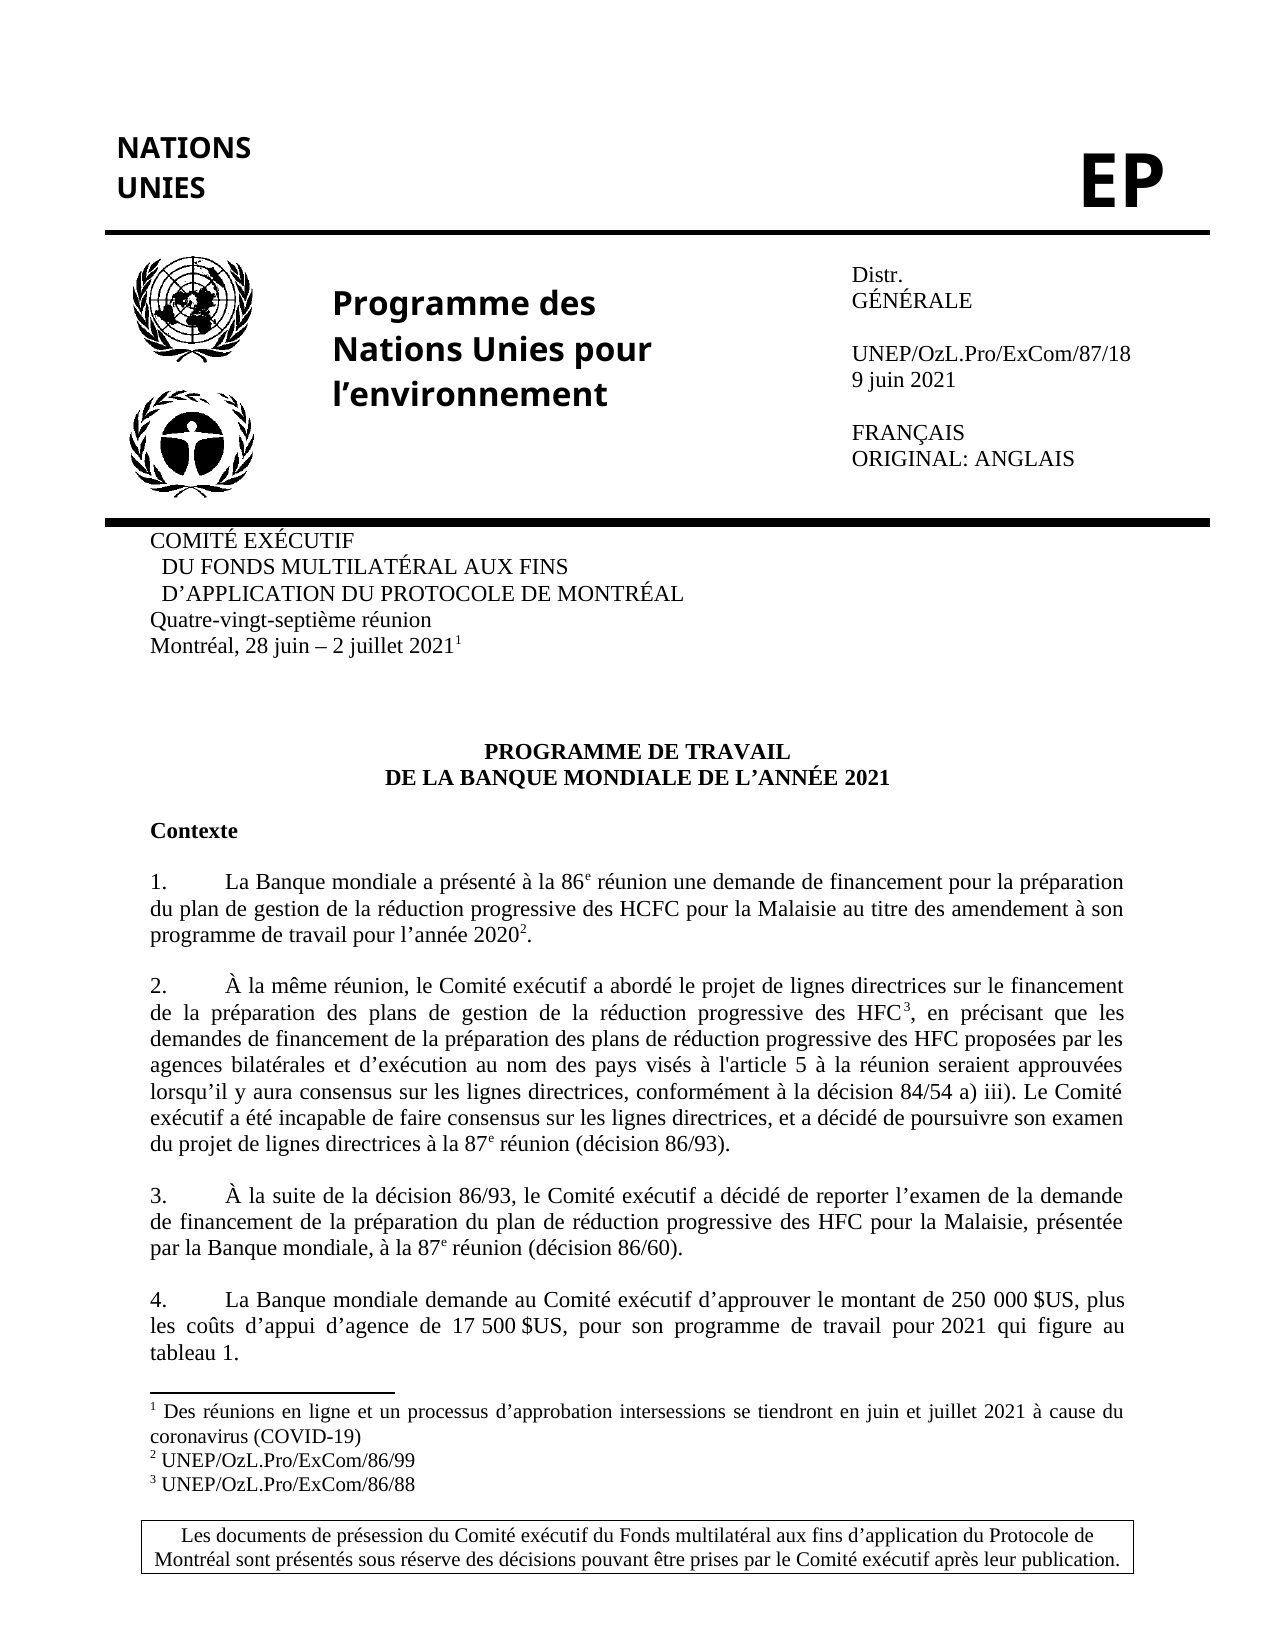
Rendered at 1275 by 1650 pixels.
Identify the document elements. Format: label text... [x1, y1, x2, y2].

subtitle La Banque mondiale demande au Comité exécutif d’approuver le montant de 250 000 $US, plus les coûts d’appui d’agence de 17 500 $US, pour son programme de travail pour 2021 qui figure au tableau 1. [150, 1286, 1125, 1365]
table_cell Programme des Nations Unies pour l’environnement [321, 235, 840, 518]
table_cell Distr. GÉNÉRALE UNEP/OzL.Pro/ExCom/87/18 9 juin 2021 FRANÇAIS ORIGINAL: ANGLAIS [840, 235, 1210, 518]
picture [125, 385, 257, 502]
text Montréal, 28 juin – 2 juillet 2021 [150, 632, 1125, 659]
list PROGRAMME DE TRAVAIL [150, 738, 1125, 764]
text COMITÉ EXÉCUTIF DU FONDS MULTILATÉRAL AUX FINS D’APPLICATION DU PROTOCOLE DE MONTRÉAL Quatre-vingt-septième réunion [150, 527, 1125, 632]
table_header NATIONS UNIES [105, 128, 840, 230]
list Contexte [150, 817, 1125, 843]
list DE LA BANQUE MONDIALE DE L’ANNÉE 2021 [150, 764, 1125, 791]
table_header EP [840, 128, 1210, 230]
subtitle La Banque mondiale a présenté à la 86e réunion une demande de financement pour la préparation du plan de gestion de la réduction progressive des HCFC pour la Malaisie au titre des amendement à son programme de travail pour l’année 2020. [150, 868, 1125, 947]
subtitle À la même réunion, le Comité exécutif a abordé le projet de lignes directrices sur le financement de la préparation des plans de gestion de la réduction progressive des HFC, en précisant que les demandes de financement de la préparation des plans de réduction progressive des HFC proposées par les agences bilatérales et d’exécution au nom des pays visés à l'article 5 à la réunion seraient approuvées lorsqu’il y aura consensus sur les lignes directrices, conformément à la décision 84/54 a) iii). Le Comité exécutif a été incapable de faire consensus sur les lignes directrices, et a décidé de poursuivre son examen du projet de lignes directrices à la 87e réunion (décision 86/93). [150, 972, 1125, 1157]
table_cell [105, 235, 321, 518]
subtitle À la suite de la décision 86/93, le Comité exécutif a décidé de reporter l’examen de la demande de financement de la préparation du plan de réduction progressive des HFC pour la Malaisie, présentée par la Banque mondiale, à la 87e réunion (décision 86/60). [150, 1182, 1125, 1261]
